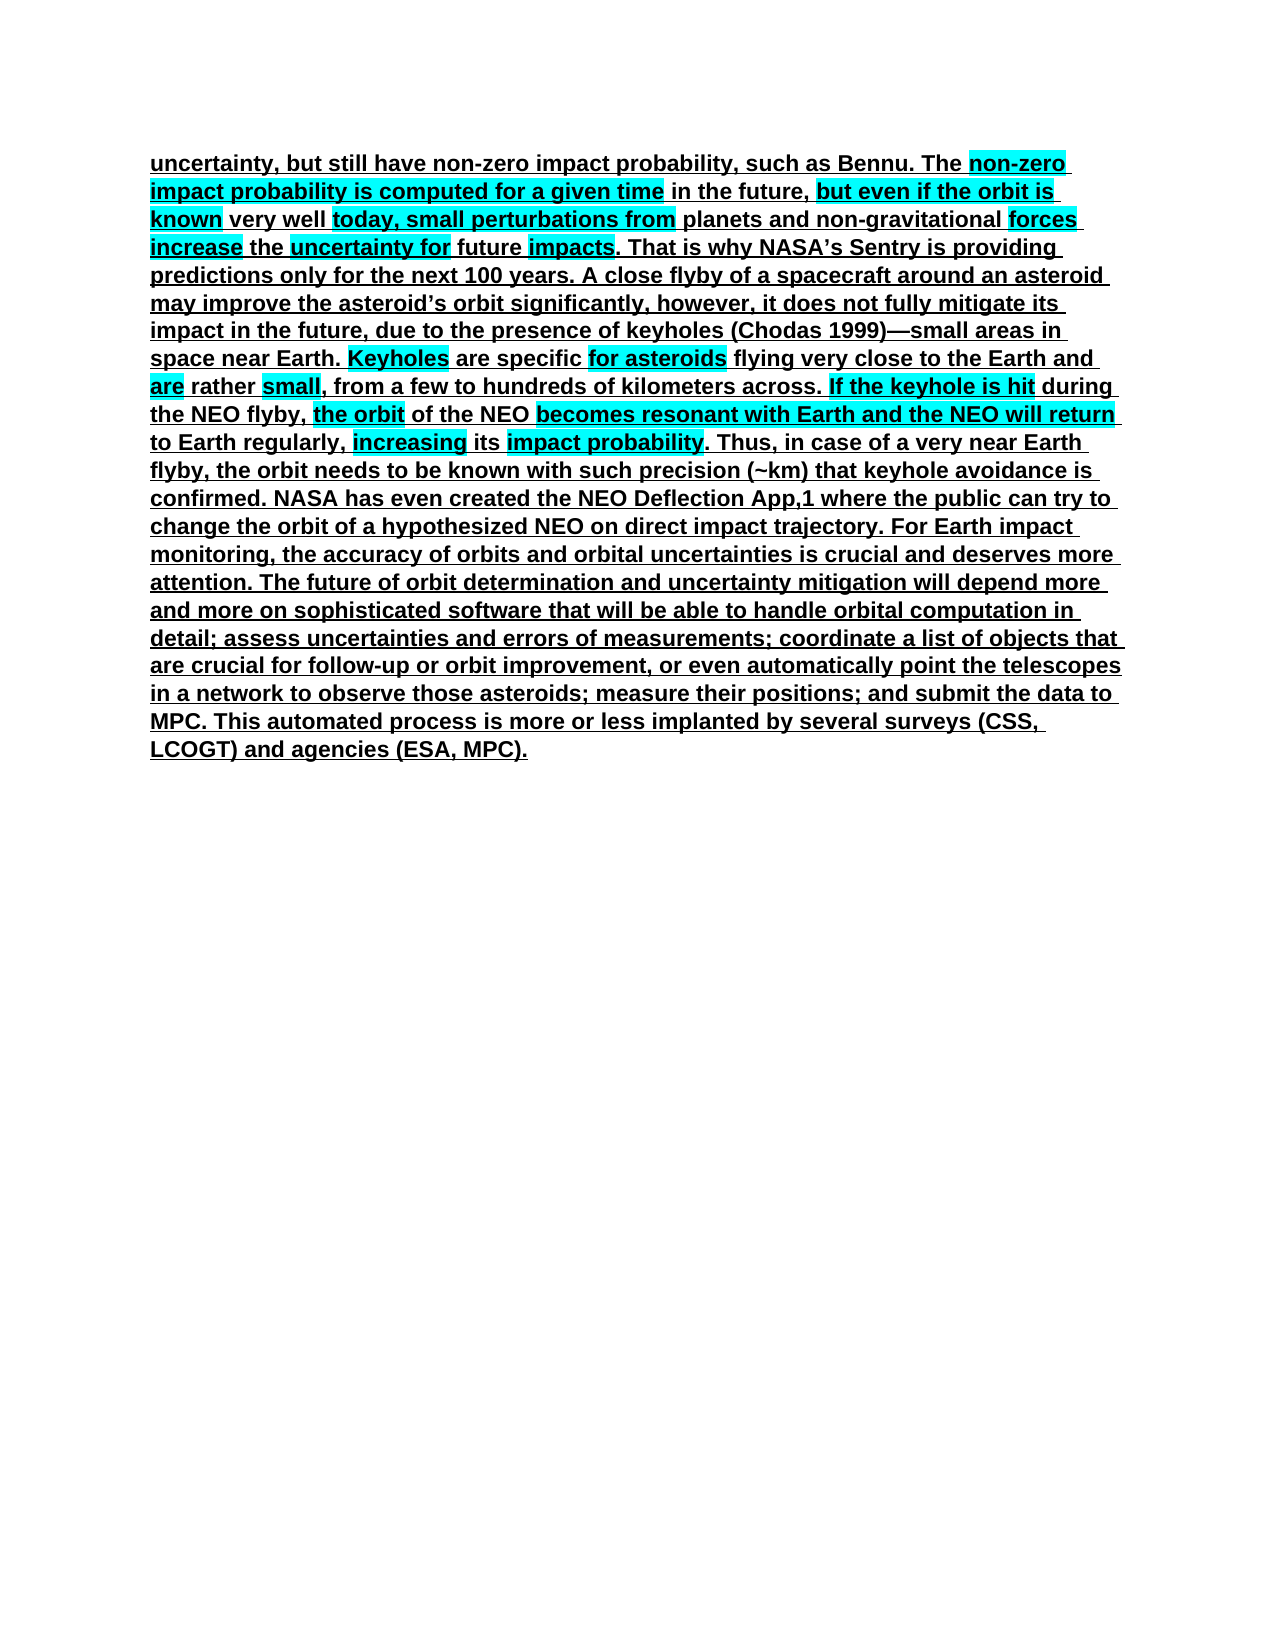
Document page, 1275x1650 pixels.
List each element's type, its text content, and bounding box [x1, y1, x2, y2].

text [150, 150, 1125, 647]
